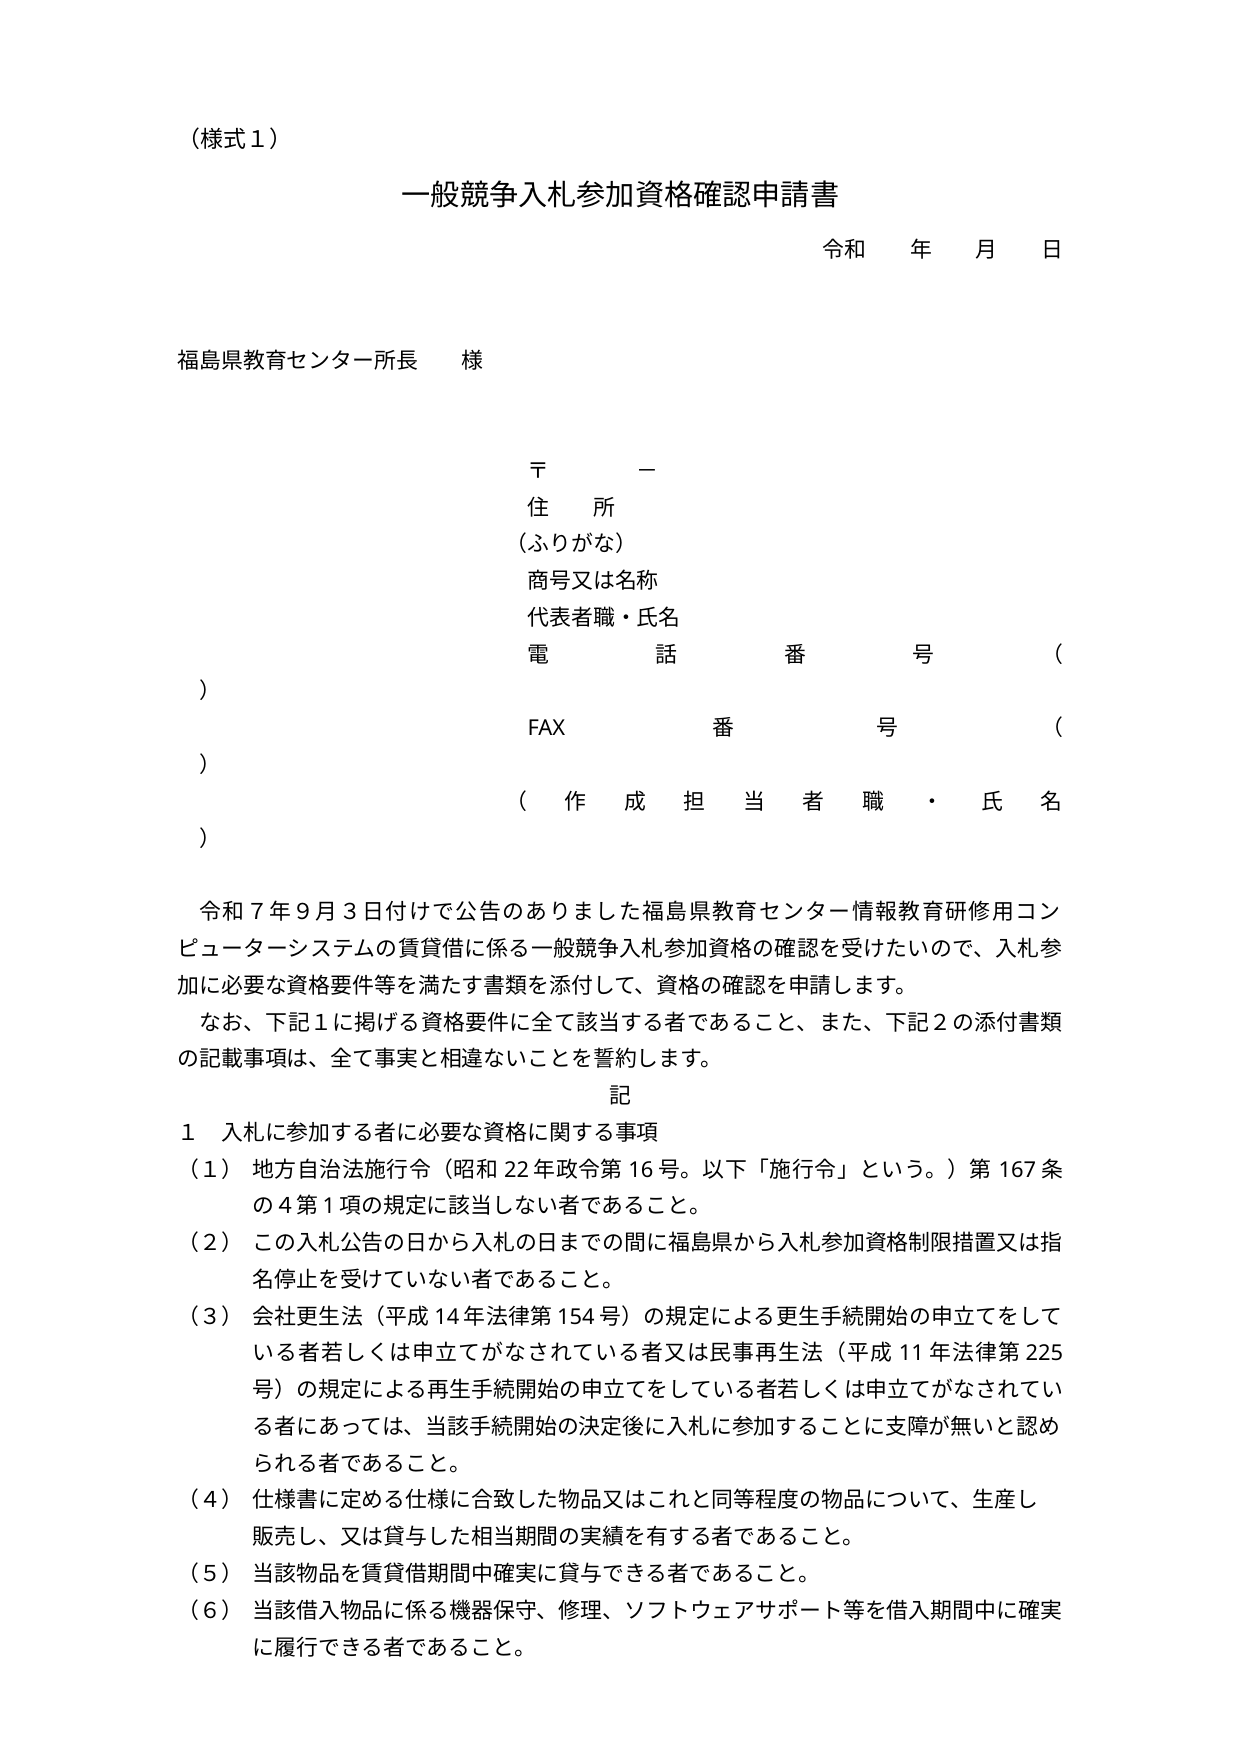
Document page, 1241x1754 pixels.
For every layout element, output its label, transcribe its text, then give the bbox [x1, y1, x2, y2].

text 令和７年９月３日付けで公告のありました福島県教育センター情報教育研修用コンピューターシステムの賃貸借に係る一般競争入札参加資格の確認を受けたいので、入札参加に必要な資格要件等を満たす書類を添付して、資格の確認を申請します。 [177, 892, 1063, 1002]
list 会社更生法（平成14年法律第154号）の規定による更生手続開始の申立てをしている者若しくは申立てがなされている者又は民事再生法（平成11年法律第225号）の規定による再生手続開始の申立てをしている者若しくは申立てがなされている者にあっては、当該手続開始の決定後に入札に参加することに支障が無いと認められる者であること。 [177, 1296, 1063, 1480]
list この入札公告の日から入札の日までの間に福島県から入札参加資格制限措置又は指名停止を受けていない者であること。 [177, 1223, 1063, 1296]
text １ 入札に参加する者に必要な資格に関する事項 [177, 1112, 1063, 1149]
text 〒 － [177, 450, 1063, 487]
text （作成担当者職・氏名 ） [177, 781, 1063, 855]
list 当該借入物品に係る機器保守、修理、ソフトウェアサポート等を借入期間中に確実に履行できる者であること。 [177, 1590, 1063, 1664]
text なお、下記１に掲げる資格要件に全て該当する者であること、また、下記２の添付書類の記載事項は、全て事実と相違ないことを誓約します。 [177, 1002, 1063, 1076]
list 当該物品を賃貸借期間中確実に貸与できる者であること。 [177, 1553, 1063, 1590]
list 販売し、又は貸与した相当期間の実績を有する者であること。 [252, 1517, 1063, 1553]
text 電話番号（ ） [177, 634, 1063, 708]
text 代表者職・氏名 [177, 597, 1063, 634]
text （ふりがな） [177, 524, 1063, 561]
text 一般競争入札参加資格確認申請書 [177, 156, 1063, 230]
text 住 所 [177, 487, 1063, 524]
text 令和 年 月 日 [177, 230, 1063, 267]
text FAX番号（ ） [177, 708, 1063, 781]
subtitle 記 [177, 1076, 1063, 1112]
text （様式１） [177, 119, 1063, 156]
list 仕様書に定める仕様に合致した物品又はこれと同等程度の物品について、生産し [177, 1480, 1063, 1517]
list 地方自治法施行令（昭和22年政令第16号。以下「施行令」という。）第167条の４第1項の規定に該当しない者であること。 [177, 1149, 1063, 1223]
text 福島県教育センター所長 様 [177, 340, 1063, 377]
text 商号又は名称 [177, 561, 1063, 597]
